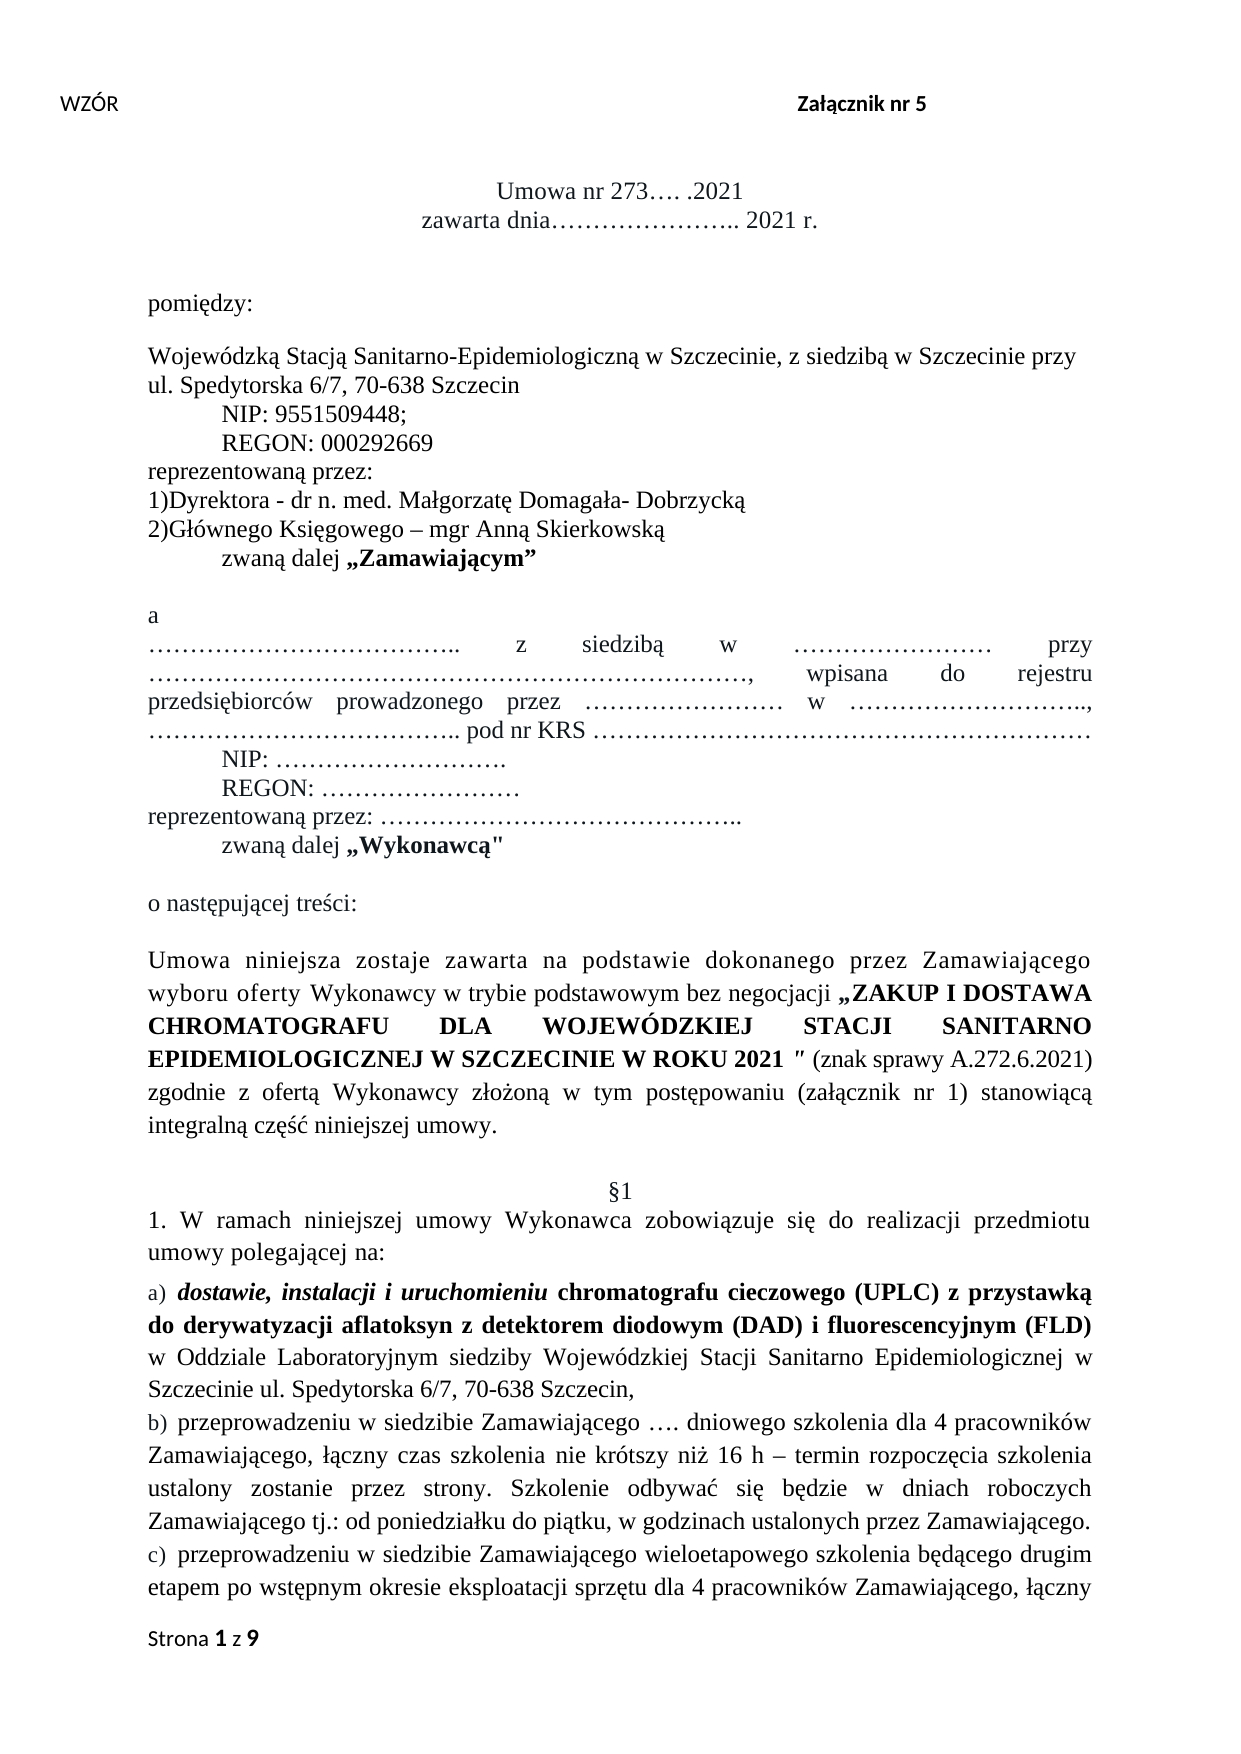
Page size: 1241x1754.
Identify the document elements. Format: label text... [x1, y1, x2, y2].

text ……………………………….. z siedzibą w …………………… przy ………………………………………………………………, wpisana do rejestru przedsiębiorców prowadzonego przez …………………… w ……………………….., ……………………………….. pod nr KRS …………………………………………………… [148, 629, 1093, 744]
text Umowa nr 273…. .2021 [148, 176, 1093, 205]
text zawarta dnia………………….. 2021 r. [148, 205, 1093, 234]
text Umowa niniejsza zostaje zawarta na podstawie dokonanego przez Zamawiającego wyboru oferty Wykonawcy w trybie podstawowym bez negocjacji „ZAKUP I DOSTAWA CHROMATOGRAFU DLA WOJEWÓDZKIEJ STACJI SANITARNO EPIDEMIOLOGICZNEJ W SZCZECINIE W ROKU 2021 " (znak sprawy A.272.6.2021) zgodnie z ofertą Wykonawcy złożoną w tym postępowaniu (załącznik nr 1) stanowiącą integralną część niniejszej umowy. [148, 945, 1093, 1139]
text pomiędzy: [148, 288, 1093, 316]
text o następującej treści: [148, 888, 1093, 916]
list przeprowadzeniu w siedzibie Zamawiającego …. dniowego szkolenia dla 4 pracowników Zamawiającego, łączny czas szkolenia nie krótszy niż 16 h – termin rozpoczęcia szkolenia ustalony zostanie przez strony. Szkolenie odbywać się będzie w dniach roboczych Zamawiającego tj.: od poniedziałku do piątku, w godzinach ustalonych przez Zamawiającego. [148, 1407, 1093, 1535]
text zwaną dalej „Zamawiającym” [148, 543, 1093, 571]
text zwaną dalej „Wykonawcą" [148, 830, 1093, 859]
text §1 [148, 1176, 1093, 1205]
text reprezentowaną przez: …………………………………….. [148, 801, 1093, 830]
text REGON: …………………… [148, 773, 1093, 801]
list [148, 1539, 1093, 1601]
text REGON: 000292669 [148, 428, 1093, 456]
text NIP: ………………………. [148, 744, 1093, 773]
text Wojewódzką Stacją Sanitarno-Epidemiologiczną w Szczecinie, z siedzibą w Szczecinie przy ul. Spedytorska 6/7, 70-638 Szczecin [148, 341, 1093, 399]
text a [148, 600, 1093, 629]
list Dyrektora - dr n. med. Małgorzatę Domagała- Dobrzycką [148, 485, 1093, 514]
text 1. W ramach niniejszej umowy Wykonawca zobowiązuje się do realizacji przedmiotu umowy polegającej na: [148, 1205, 1093, 1266]
list dostawie, instalacji i uruchomieniu chromatografu cieczowego (UPLC) z przystawką do derywatyzacji aflatoksyn z detektorem diodowym (DAD) i fluorescencyjnym (FLD) w Oddziale Laboratoryjnym siedziby Wojewódzkiej Stacji Sanitarno Epidemiologicznej w Szczecinie ul. Spedytorska 6/7, 70-638 Szczecin, [148, 1277, 1093, 1403]
text reprezentowaną przez: [148, 456, 1093, 485]
list Głównego Księgowego – mgr Anną Skierkowską [148, 514, 1093, 543]
text NIP: 9551509448; [148, 399, 1093, 428]
